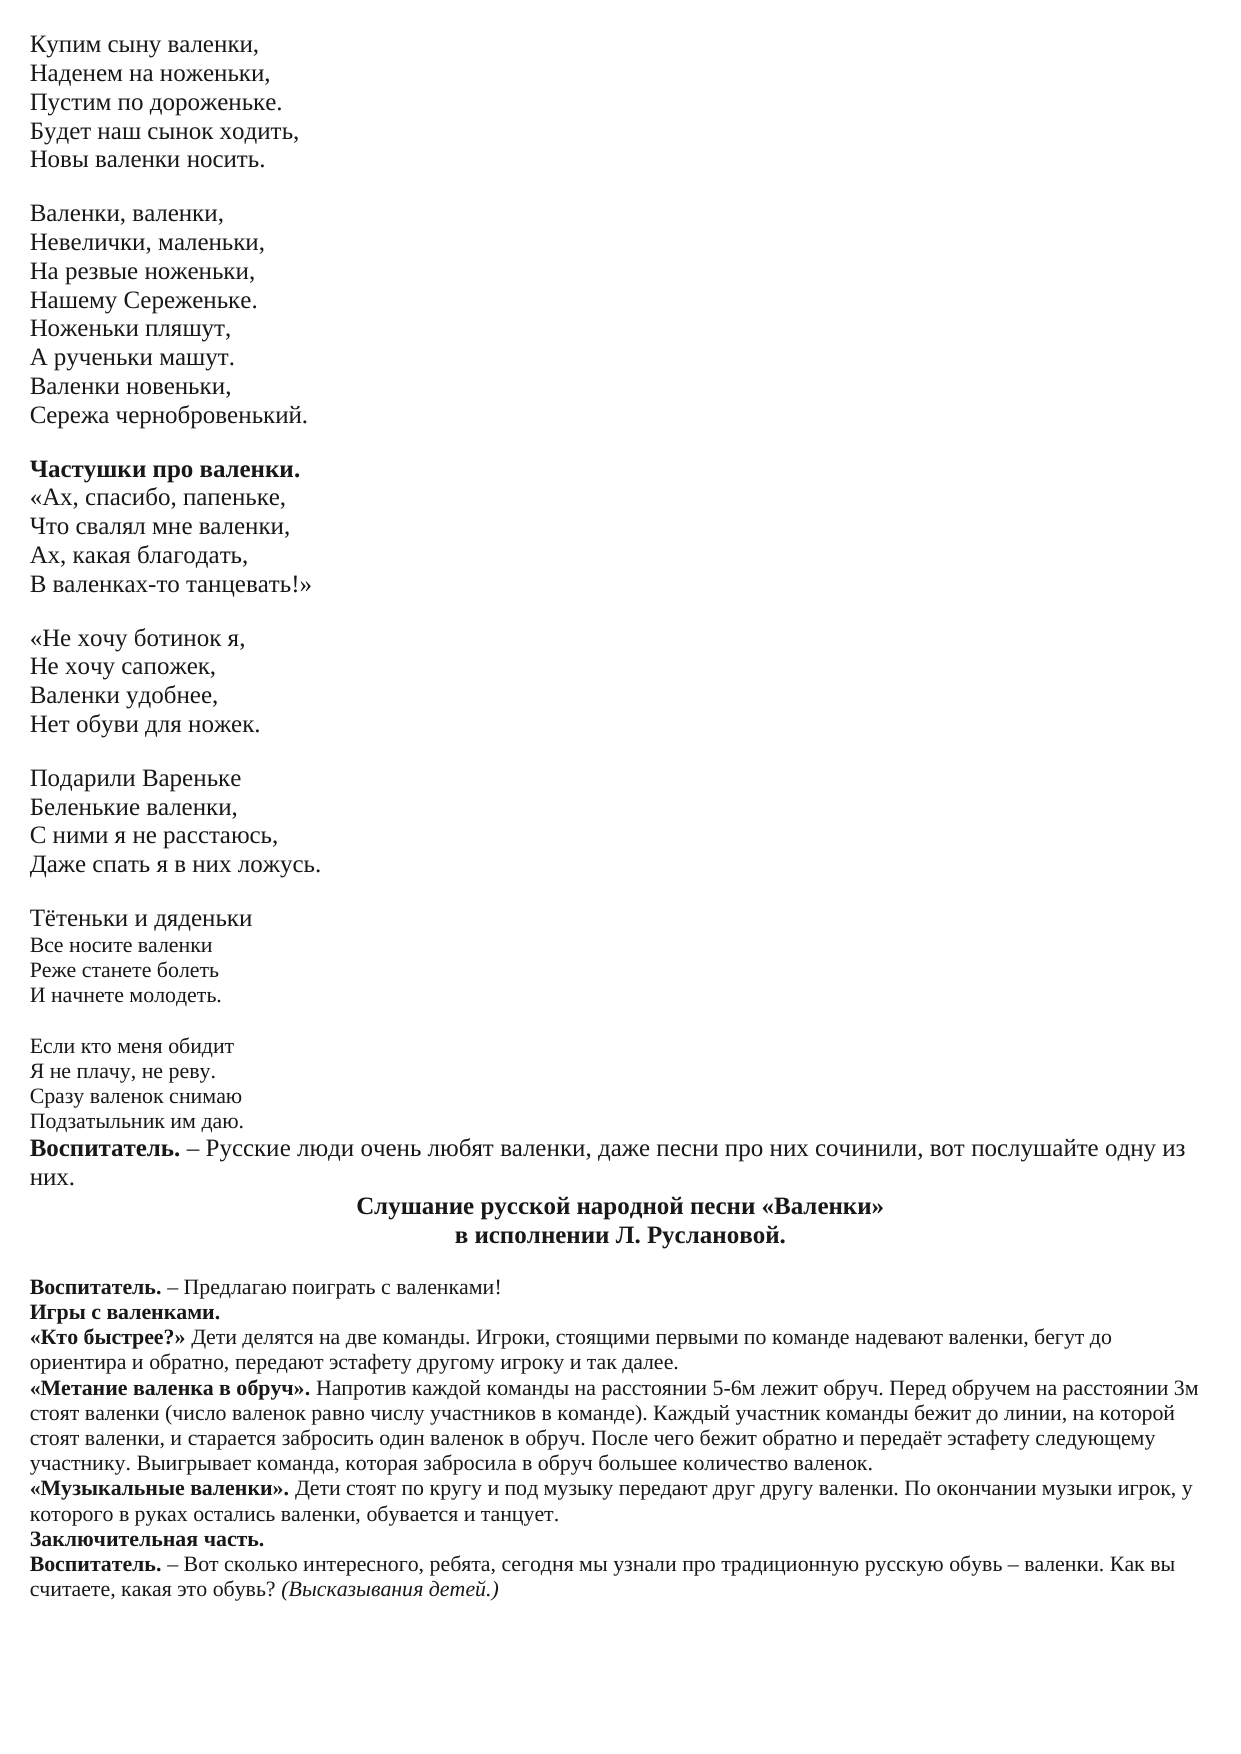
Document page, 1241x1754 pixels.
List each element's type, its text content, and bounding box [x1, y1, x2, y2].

text Подарили Вареньке [29, 763, 1211, 792]
text Нашему Сереженьке. [29, 285, 1211, 313]
text «Ах, спасибо, папеньке, [29, 482, 1211, 511]
text Подзатыльник им даю. [29, 1108, 1211, 1133]
text Заключительная часть. [29, 1526, 1211, 1551]
text Все носите валенки [29, 932, 1211, 957]
text Невелички, маленьки, [29, 227, 1211, 256]
text Я не плачу, не реву. [29, 1058, 1211, 1083]
text Воспитатель. – Русские люди очень любят валенки, даже песни про них сочинили, вот послушайте одну из них. [29, 1133, 1211, 1191]
text Воспитатель. – Вот сколько интересного, ребята, сегодня мы узнали про традиционную русскую обувь – валенки. Как вы считаете, какая это обувь? (Высказывания детей.) [29, 1551, 1211, 1601]
text «Музыкальные валенки». Дети стоят по кругу и под музыку передают друг другу валенки. По окончании музыки игрок, у которого в руках остались валенки, обувается и танцует. [29, 1475, 1211, 1526]
text Новы валенки носить. [29, 144, 1211, 173]
text в исполнении Л. Руслановой. [29, 1220, 1211, 1248]
text Валенки новеньки, [29, 371, 1211, 400]
text Игры с валенками. [29, 1299, 1211, 1324]
text Слушание русской народной песни «Валенки» [29, 1191, 1211, 1220]
text С ними я не расстаюсь, [29, 820, 1211, 849]
text Валенки, валенки, [29, 198, 1211, 227]
text Ноженьки пляшут, [29, 313, 1211, 342]
text Ах, какая благодать, [29, 540, 1211, 569]
text И начнете молодеть. [29, 982, 1211, 1007]
text Наденем на ноженьки, [29, 58, 1211, 87]
text Сразу валенок снимаю [29, 1083, 1211, 1108]
text «Не хочу ботинок я, [29, 623, 1211, 651]
text Тётеньки и дяденьки [29, 903, 1211, 932]
text Не хочу сапожек, [29, 651, 1211, 680]
text В валенках-то танцевать!» [29, 569, 1211, 597]
text Купим сыну валенки, [29, 29, 1211, 58]
text Если кто меня обидит [29, 1033, 1211, 1058]
text Воспитатель. – Предлагаю поиграть с валенками! [29, 1274, 1211, 1299]
text «Метание валенка в обруч». Напротив каждой команды на расстоянии 5-6м лежит обруч. Перед обручем на расстоянии 3м стоят валенки (число валенок равно числу участников в команде). Каждый участник команды бежит до линии, на которой стоят валенки, и старается забросить один валенок в обруч. После чего бежит обратно и передаёт эстафету следующему участнику. Выигрывает команда, которая забросила в обруч большее количество валенок. [29, 1374, 1211, 1475]
text На резвые ноженьки, [29, 256, 1211, 285]
text Будет наш сынок ходить, [29, 116, 1211, 144]
text Сережа чернобровенький. [29, 400, 1211, 428]
text «Кто быстрее?» Дети делятся на две команды. Игроки, стоящими первыми по команде надевают валенки, бегут до ориентира и обратно, передают эстафету другому игроку и так далее. [29, 1324, 1211, 1374]
text Беленькие валенки, [29, 792, 1211, 820]
text А рученьки машут. [29, 342, 1211, 371]
text Что свалял мне валенки, [29, 511, 1211, 540]
text Валенки удобнее, [29, 680, 1211, 709]
text Реже станете болеть [29, 957, 1211, 982]
text Нет обуви для ножек. [29, 709, 1211, 738]
text Даже спать я в них ложусь. [29, 849, 1211, 878]
text Пустим по дороженьке. [29, 87, 1211, 116]
text Частушки про валенки. [29, 454, 1211, 482]
